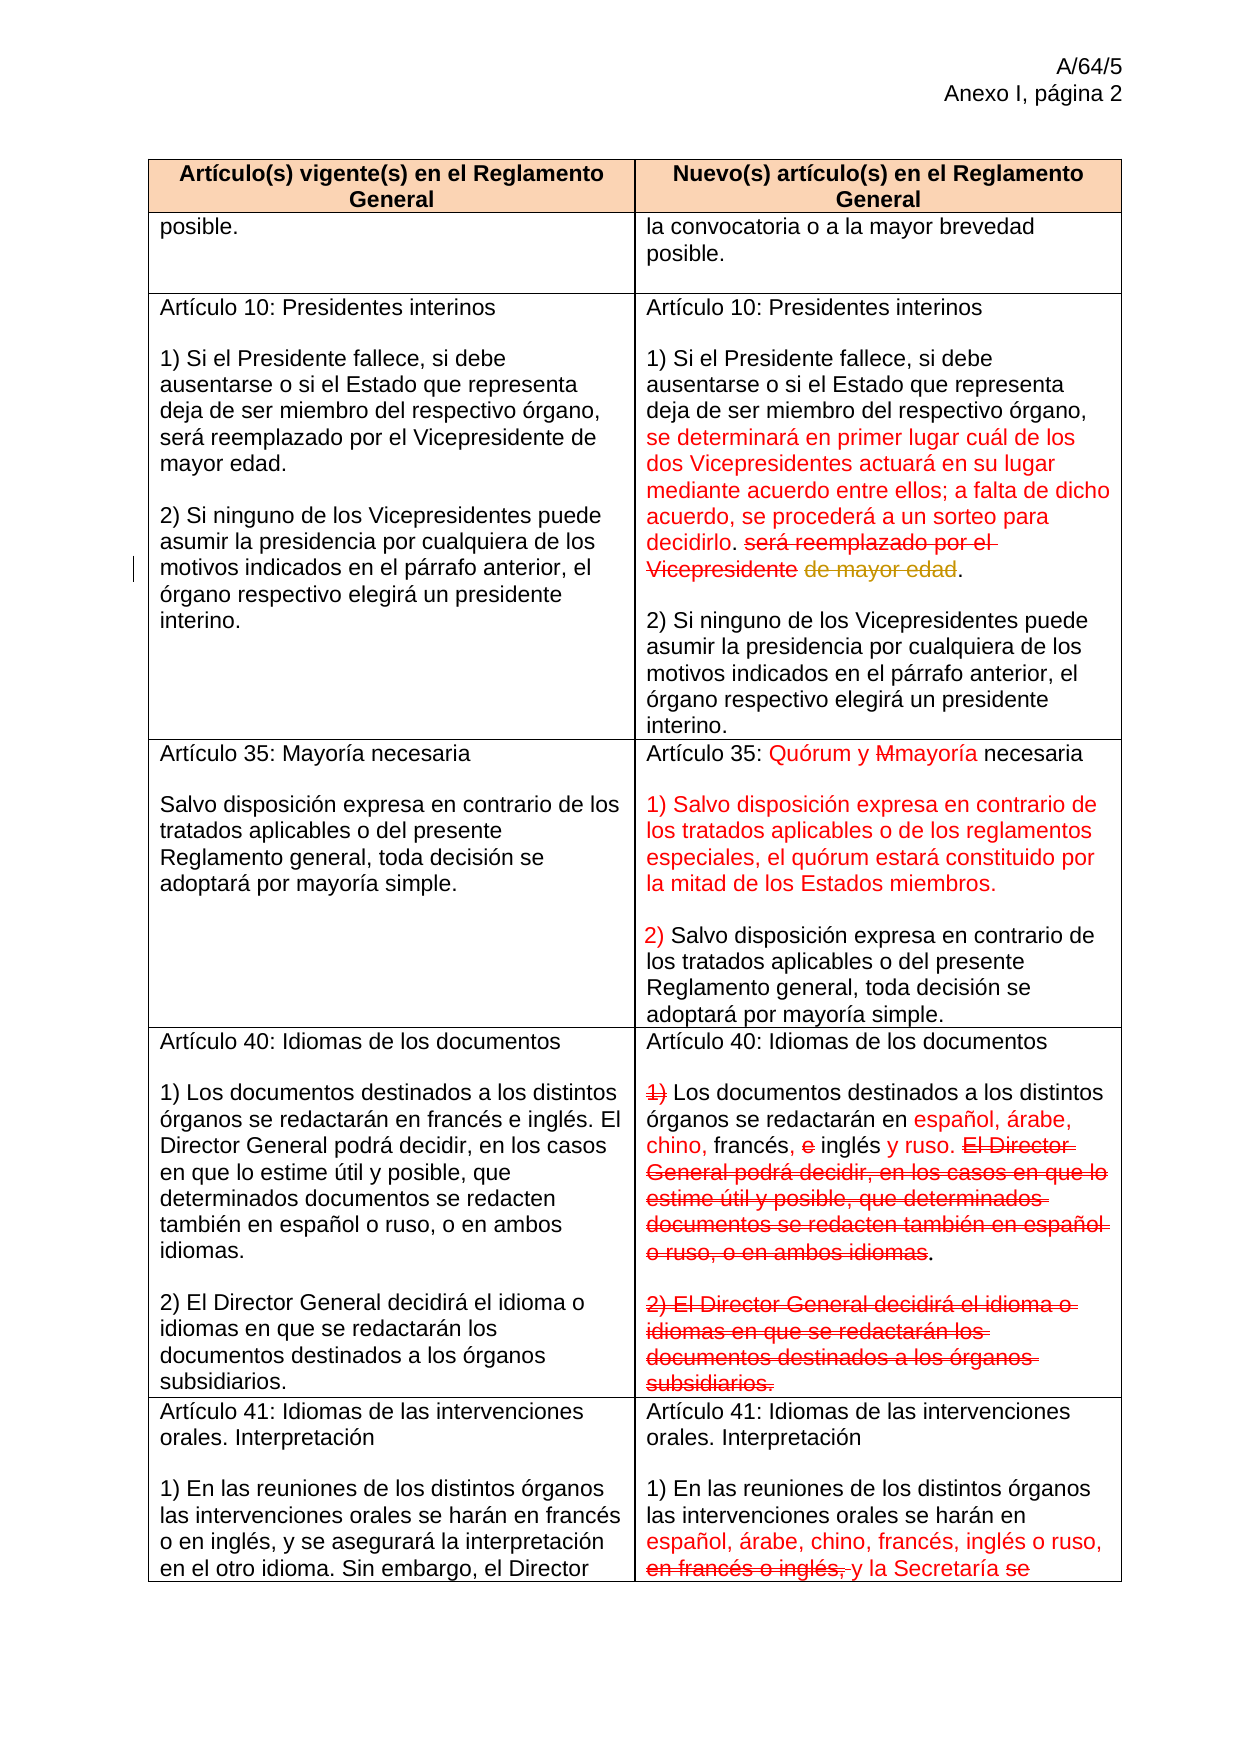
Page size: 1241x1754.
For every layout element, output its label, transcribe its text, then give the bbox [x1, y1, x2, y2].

table_cell Artículo 10: Presidentes interinos 1) Si el Presidente fallece, si debe ausentarse o si el Estado que representa deja de ser miembro del respectivo órgano, se determinará en primer lugar cuál de los dos Vicepresidentes actuará en su lugar mediante acuerdo entre ellos; a falta de dicho acuerdo, se procederá a un sorteo para decidirlo. será reemplazado por el Vicepresidente . 2) Si ninguno de los Vicepresidentes puede asumir la presidencia por cualquiera de los motivos indicados en el párrafo anterior, el órgano respectivo elegirá un presidente interino. [636, 294, 1121, 739]
table_cell Artículo 40: Idiomas de los documentos 1) Los documentos destinados a los distintos órganos se redactarán en francés e inglés. El Director General podrá decidir, en los casos en que lo estime útil y posible, que determinados documentos se redacten también en español o ruso, o en ambos idiomas. 2) El Director General decidirá el idioma o idiomas en que se redactarán los documentos destinados a los órganos subsidiarios. [149, 1028, 634, 1397]
table_header Nuevo(s) artículo(s) en el Reglamento General [636, 160, 1121, 212]
table_cell Artículo 35: Quórum y Mmayoría necesaria 1) Salvo disposición expresa en contrario de los tratados aplicables o de los reglamentos especiales, el quórum estará constituido por la mitad de los Estados miembros. 2) Salvo disposición expresa en contrario de los tratados aplicables o del presente Reglamento general, toda decisión se adoptará por mayoría simple. [636, 740, 1121, 1027]
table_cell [149, 1398, 634, 1581]
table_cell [636, 1398, 1121, 1581]
table_header Artículo(s) vigente(s) en el Reglamento General [149, 160, 634, 212]
table_cell Artículo 35: Mayoría necesaria Salvo disposición expresa en contrario de los tratados aplicables o del presente Reglamento general, toda decisión se adoptará por mayoría simple. [149, 740, 634, 1027]
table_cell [149, 213, 634, 292]
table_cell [636, 213, 1121, 292]
table_cell Artículo 40: Idiomas de los documentos 1) Los documentos destinados a los distintos órganos se redactarán en español, árabe, chino, francés, e inglés y ruso. El Director General podrá decidir, en los casos en que lo estime útil y posible, que determinados documentos se redacten también en español o ruso, o en ambos idiomas. 2) El Director General decidirá el idioma o idiomas en que se redactarán los documentos destinados a los órganos subsidiarios. [636, 1028, 1121, 1397]
table_cell Artículo 10: Presidentes interinos 1) Si el Presidente fallece, si debe ausentarse o si el Estado que representa deja de ser miembro del respectivo órgano, será reemplazado por el Vicepresidente de mayor edad. 2) Si ninguno de los Vicepresidentes puede asumir la presidencia por cualquiera de los motivos indicados en el párrafo anterior, el órgano respectivo elegirá un presidente interino. [149, 294, 634, 739]
